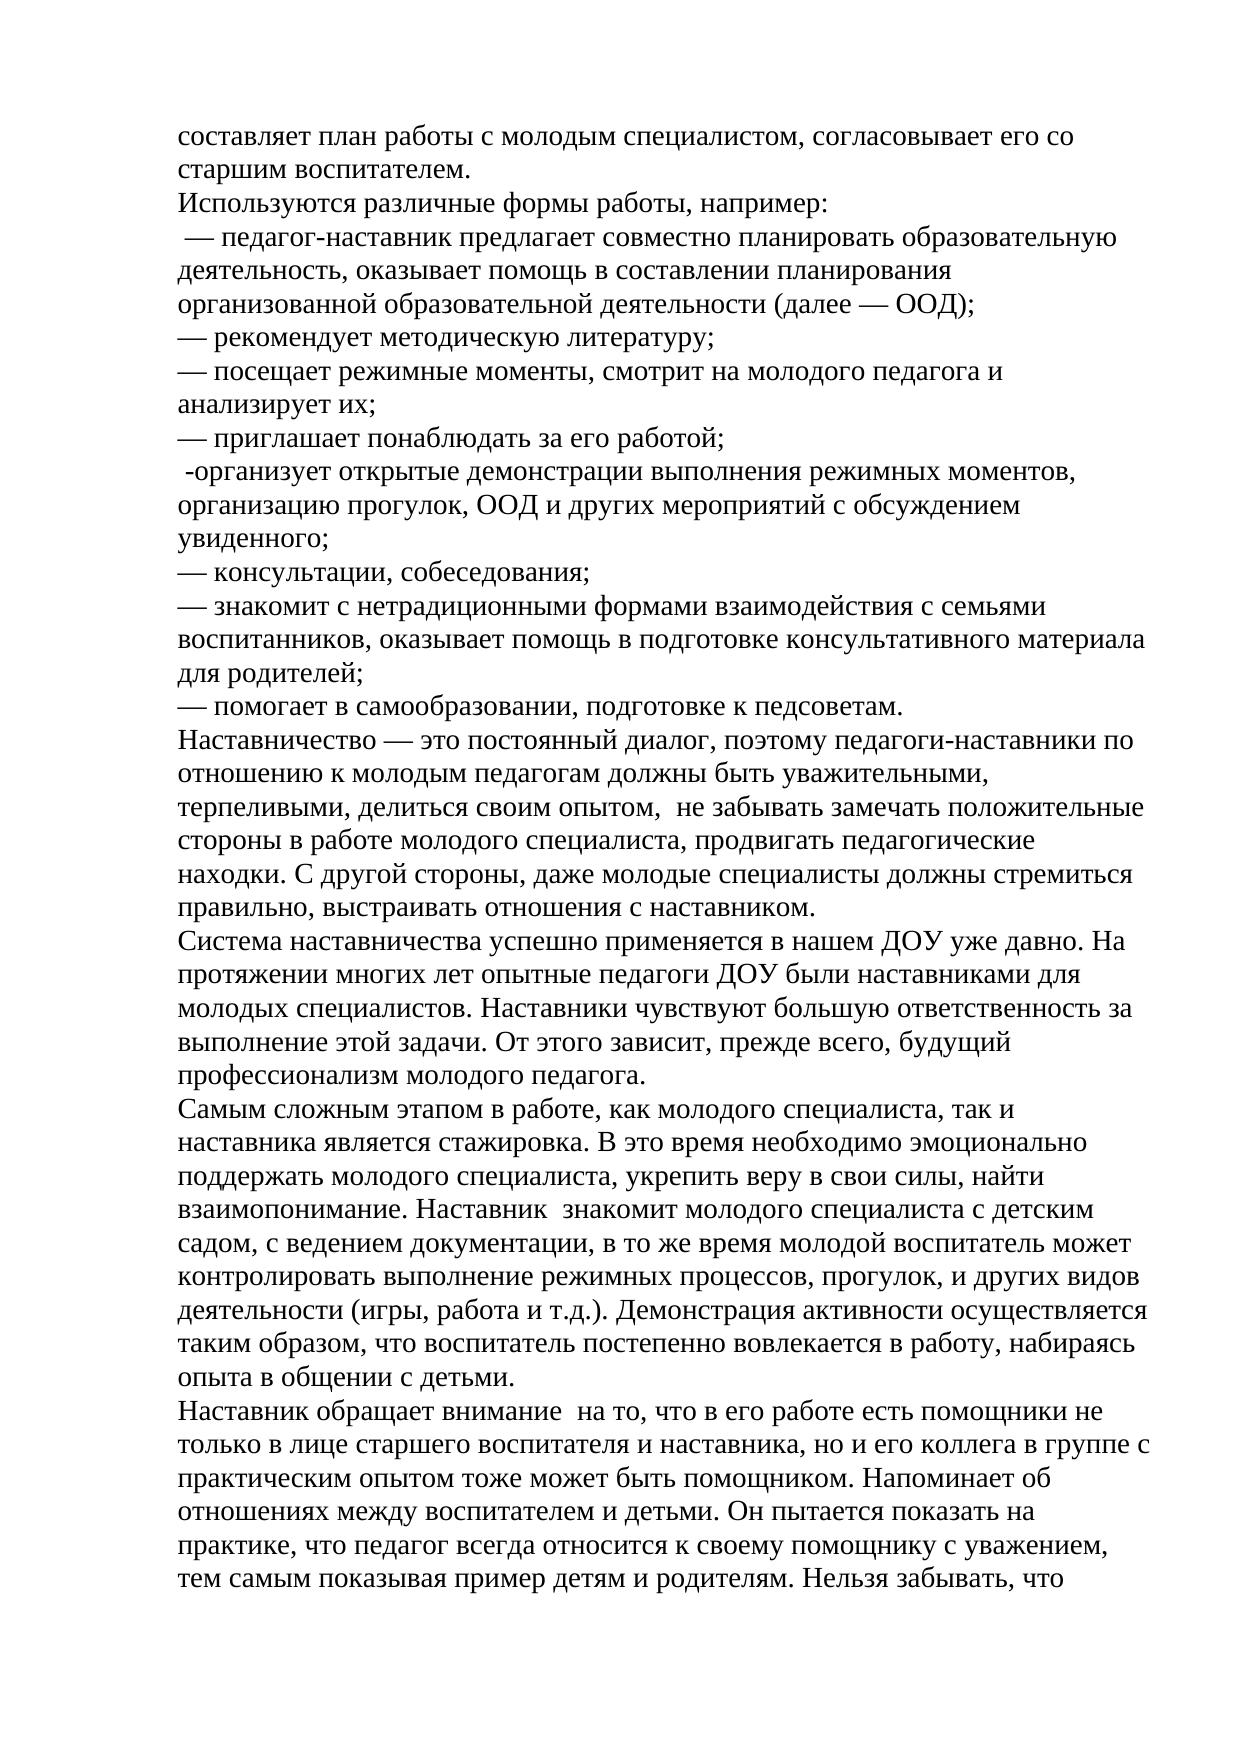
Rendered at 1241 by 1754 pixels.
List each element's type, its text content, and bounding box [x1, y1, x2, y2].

text Используются различные формы работы, например: [177, 185, 1152, 219]
text — педагог-наставник предлагает совместно планировать образовательную деятельность, оказывает помощь в составлении планирования организованной образовательной деятельности (далее — ООД); [177, 219, 1152, 319]
text — рекомендует методическую литературу; [177, 319, 1152, 353]
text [177, 118, 1152, 185]
text -организует открытые демонстрации выполнения режимных моментов, организацию прогулок, ООД и других мероприятий с обсуждением увиденного; [177, 453, 1152, 554]
text Наставничество — это постоянный диалог, поэтому педагоги-наставники по отношению к молодым педагогам должны быть уважительными, терпеливыми, делиться своим опытом, не забывать замечать положительные стороны в работе молодого специалиста, продвигать педагогические находки. С другой стороны, даже молодые специалисты должны стремиться правильно, выстраивать отношения с наставником. [177, 722, 1152, 923]
text Самым сложным этапом в работе, как молодого специалиста, так и наставника является стажировка. В это время необходимо эмоционально поддержать молодого специалиста, укрепить веру в свои силы, найти взаимопонимание. Наставник знакомит молодого специалиста с детским садом, с ведением документации, в то же время молодой воспитатель может контролировать выполнение режимных процессов, прогулок, и других видов деятельности (игры, работа и т.д.). Демонстрация активности осуществляется таким образом, что воспитатель постепенно вовлекается в работу, набираясь опыта в общении с детьми. [177, 1091, 1152, 1393]
text — знакомит с нетрадиционными формами взаимодействия с семьями воспитанников, оказывает помощь в подготовке консультативного материала для родителей; [177, 588, 1152, 688]
text — приглашает понаблюдать за его работой; [177, 420, 1152, 453]
text — помогает в самообразовании, подготовке к педсоветам. [177, 688, 1152, 722]
text — консультации, собеседования; [177, 554, 1152, 588]
text Система наставничества успешно применяется в нашем ДОУ уже давно. На протяжении многих лет опытные педагоги ДОУ были наставниками для молодых специалистов. Наставники чувствуют большую ответственность за выполнение этой задачи. От этого зависит, прежде всего, будущий профессионализм молодого педагога. [177, 923, 1152, 1091]
text — посещает режимные моменты, смотрит на молодого педагога и анализирует их; [177, 353, 1152, 420]
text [177, 1393, 1152, 1594]
